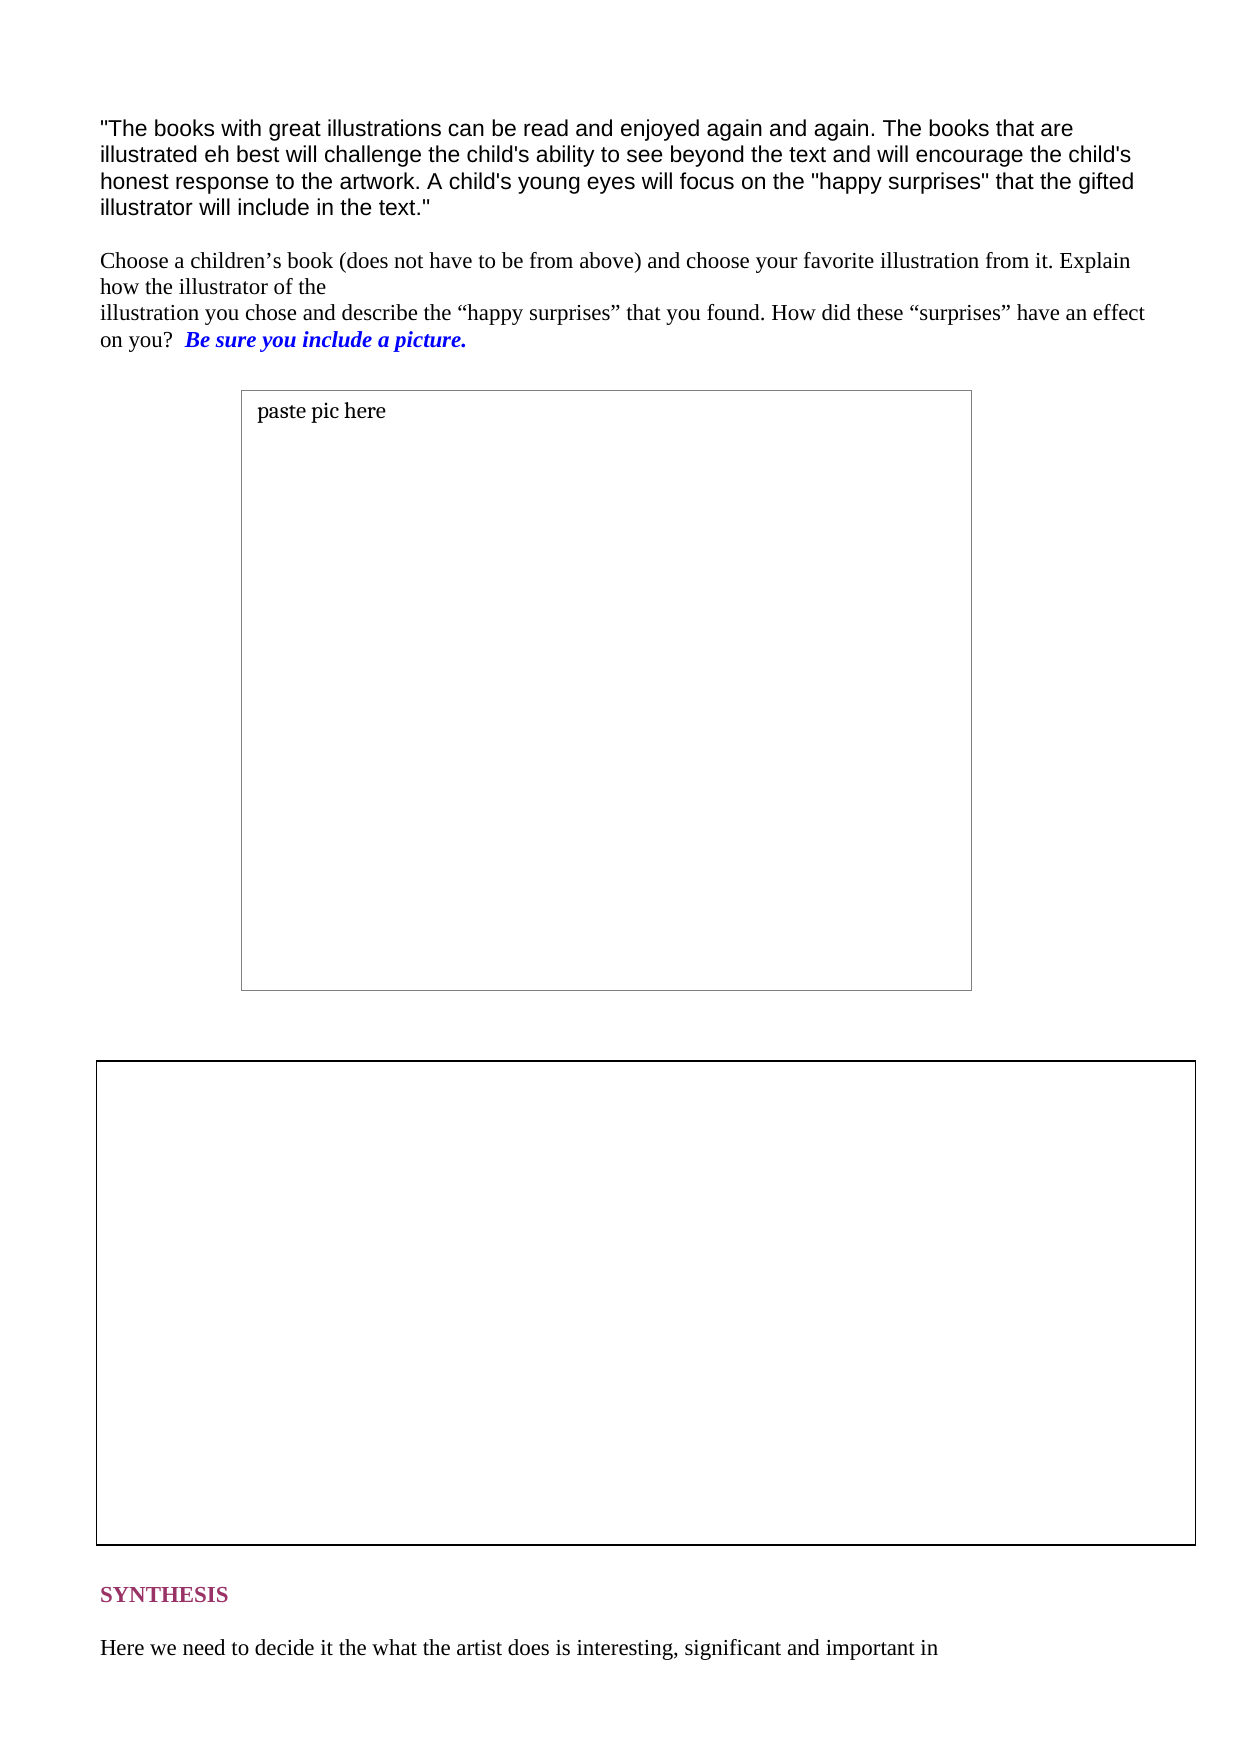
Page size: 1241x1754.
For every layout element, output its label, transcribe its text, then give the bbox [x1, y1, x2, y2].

text illustration you chose and describe the “happy surprises” that you found. How did these “surprises” have an effect on you? Be sure you include a picture. [100, 299, 1152, 352]
text Choose a children’s book (does not have to be from above) and choose your favorite illustration from it. Explain how the illustrator of the [100, 247, 1152, 299]
text "The books with great illustrations can be read and enjoyed again and again. The books that are illustrated eh best will challenge the child's ability to see beyond the text and will encourage the child's honest response to the artwork. A child's young eyes will focus on the "happy surprises" that the gifted illustrator will include in the text." [100, 115, 1152, 220]
text Here we need to decide it the what the artist does is interesting, significant and important in [100, 1634, 1152, 1660]
text SYNTHESIS [100, 1581, 1152, 1607]
